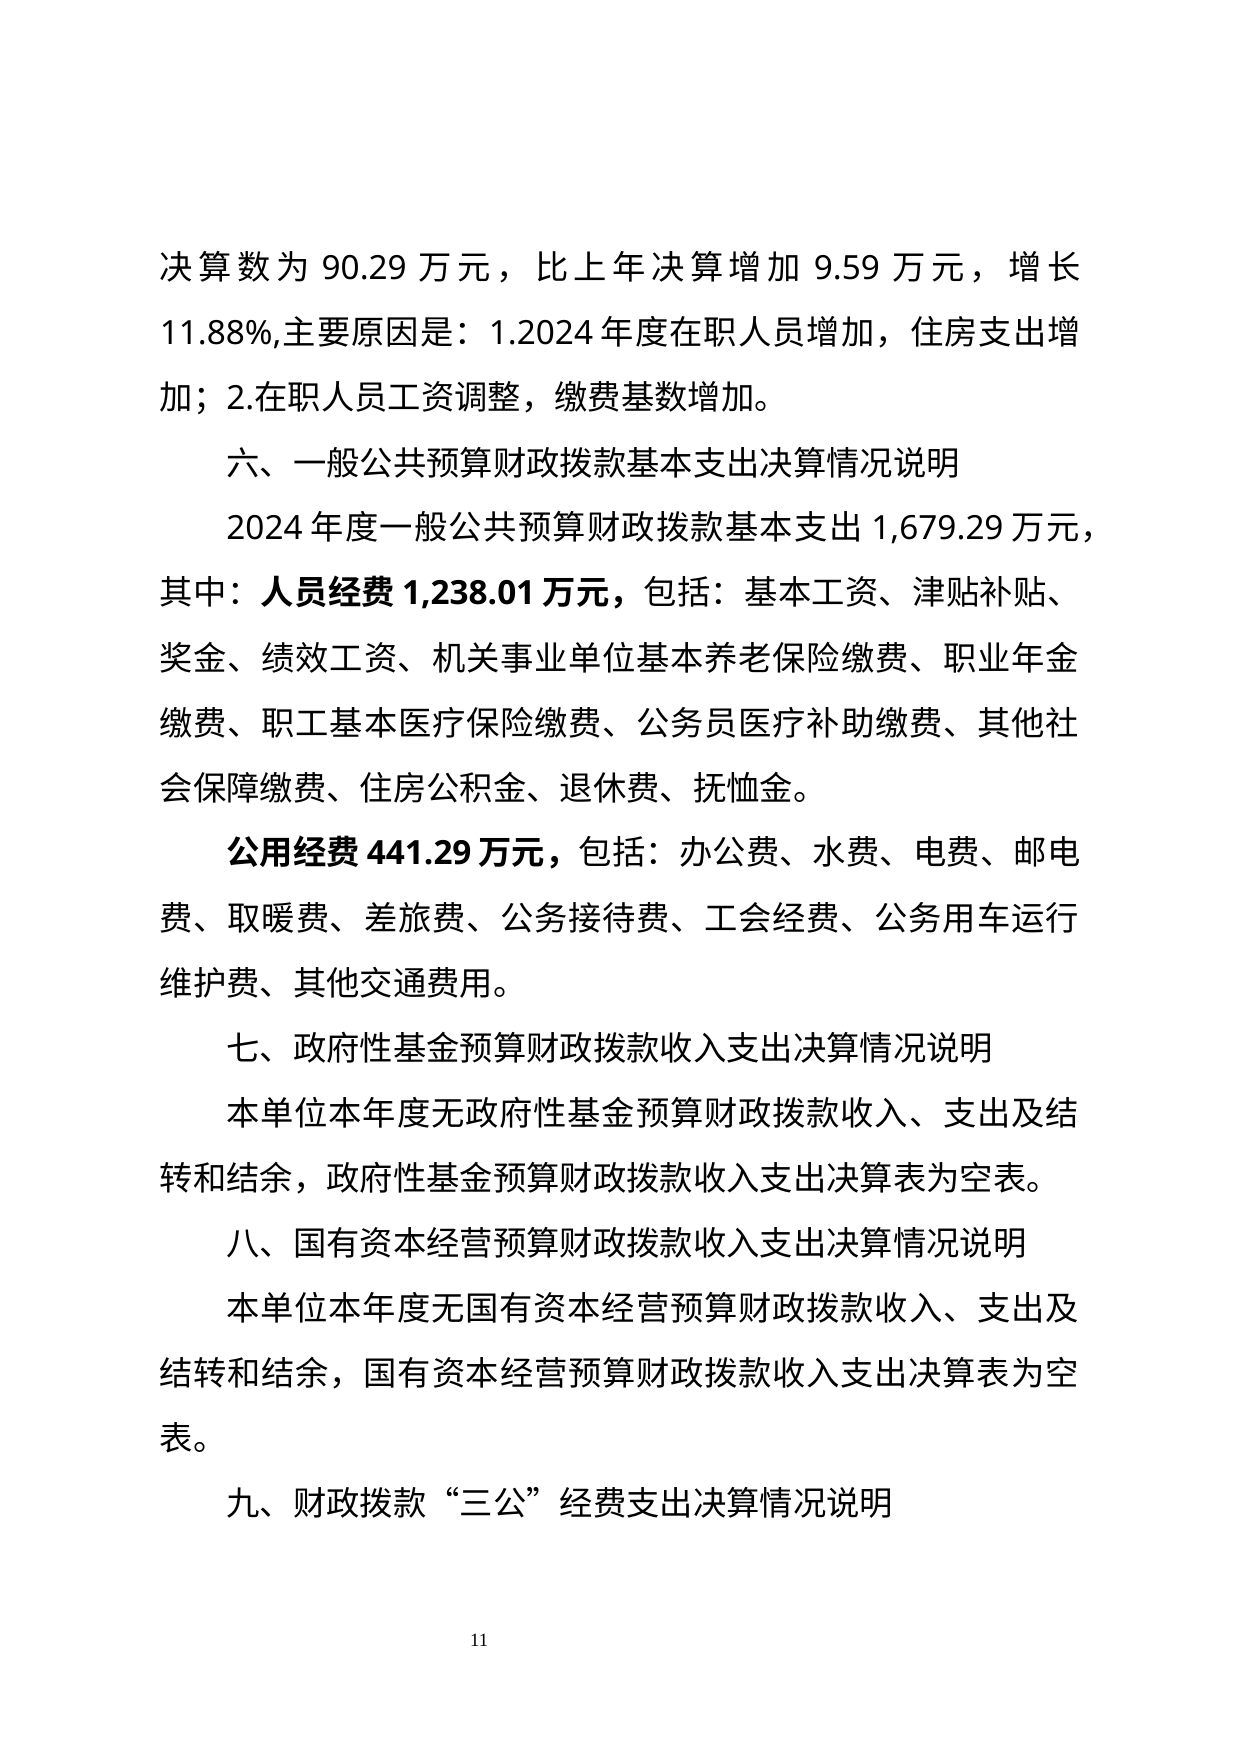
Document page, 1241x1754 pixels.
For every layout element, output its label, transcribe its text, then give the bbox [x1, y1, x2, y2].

text 八、国有资本经营预算财政拨款收入支出决算情况说明 [159, 1208, 1081, 1273]
text 七、政府性基金预算财政拨款收入支出决算情况说明 [159, 1013, 1081, 1078]
text 本单位本年度无国有资本经营预算财政拨款收入、支出及结转和结余，国有资本经营预算财政拨款收入支出决算表为空表。 [159, 1273, 1081, 1468]
text 九、财政拨款“三公”经费支出决算情况说明 [159, 1468, 1081, 1533]
text 本单位本年度无政府性基金预算财政拨款收入、支出及结转和结余，政府性基金预算财政拨款收入支出决算表为空表。 [159, 1078, 1081, 1208]
text 六、一般公共预算财政拨款基本支出决算情况说明 [159, 428, 1081, 493]
text 2024年度一般公共预算财政拨款基本支出1,679.29万元，其中：人员经费1,238.01万元，包括：基本工资、津贴补贴、奖金、绩效工资、机关事业单位基本养老保险缴费、职业年金缴费、职工基本医疗保险缴费、公务员医疗补助缴费、其他社会保障缴费、住房公积金、退休费、抚恤金。 [159, 493, 1081, 818]
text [159, 233, 1081, 428]
text 公用经费441.29万元，包括：办公费、水费、电费、邮电费、取暖费、差旅费、公务接待费、工会经费、公务用车运行维护费、其他交通费用。 [159, 818, 1081, 1013]
